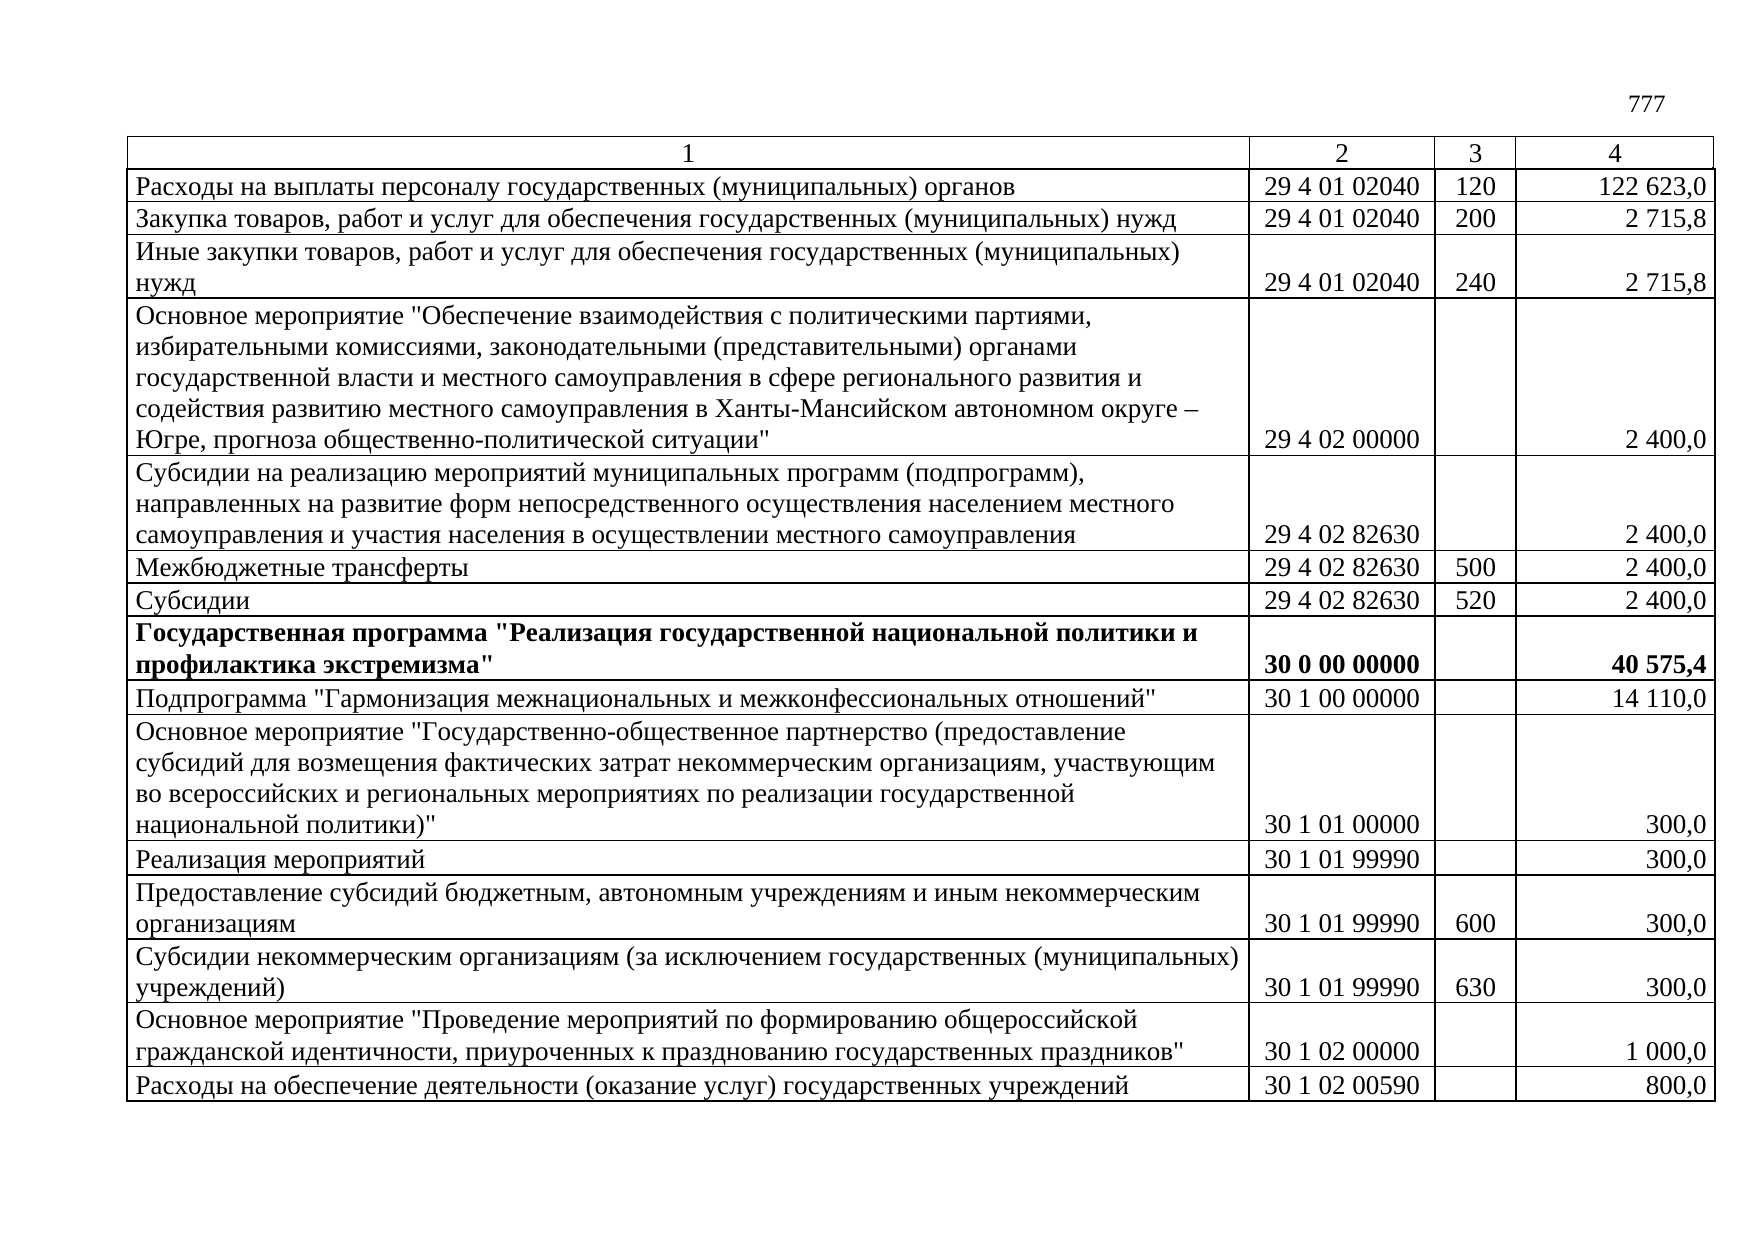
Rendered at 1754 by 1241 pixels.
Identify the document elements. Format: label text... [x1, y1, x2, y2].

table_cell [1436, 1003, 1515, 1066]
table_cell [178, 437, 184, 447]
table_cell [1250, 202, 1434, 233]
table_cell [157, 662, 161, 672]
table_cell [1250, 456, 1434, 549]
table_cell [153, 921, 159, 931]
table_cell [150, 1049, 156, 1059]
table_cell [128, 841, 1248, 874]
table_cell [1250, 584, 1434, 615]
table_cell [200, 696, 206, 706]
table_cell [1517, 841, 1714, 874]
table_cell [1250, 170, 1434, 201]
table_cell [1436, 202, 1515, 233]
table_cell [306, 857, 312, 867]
table_header 4 [1516, 137, 1713, 168]
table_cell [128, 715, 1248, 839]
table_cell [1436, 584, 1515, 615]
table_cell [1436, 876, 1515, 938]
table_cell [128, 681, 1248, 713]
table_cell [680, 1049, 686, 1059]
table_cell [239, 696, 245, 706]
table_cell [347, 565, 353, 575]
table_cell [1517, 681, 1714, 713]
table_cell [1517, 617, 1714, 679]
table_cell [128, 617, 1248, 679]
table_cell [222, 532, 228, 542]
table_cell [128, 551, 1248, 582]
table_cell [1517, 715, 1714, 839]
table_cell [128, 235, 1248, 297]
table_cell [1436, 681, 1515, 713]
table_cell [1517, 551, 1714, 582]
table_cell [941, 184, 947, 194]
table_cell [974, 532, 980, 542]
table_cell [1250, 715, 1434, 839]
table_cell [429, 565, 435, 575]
table_header 3 [1435, 137, 1515, 168]
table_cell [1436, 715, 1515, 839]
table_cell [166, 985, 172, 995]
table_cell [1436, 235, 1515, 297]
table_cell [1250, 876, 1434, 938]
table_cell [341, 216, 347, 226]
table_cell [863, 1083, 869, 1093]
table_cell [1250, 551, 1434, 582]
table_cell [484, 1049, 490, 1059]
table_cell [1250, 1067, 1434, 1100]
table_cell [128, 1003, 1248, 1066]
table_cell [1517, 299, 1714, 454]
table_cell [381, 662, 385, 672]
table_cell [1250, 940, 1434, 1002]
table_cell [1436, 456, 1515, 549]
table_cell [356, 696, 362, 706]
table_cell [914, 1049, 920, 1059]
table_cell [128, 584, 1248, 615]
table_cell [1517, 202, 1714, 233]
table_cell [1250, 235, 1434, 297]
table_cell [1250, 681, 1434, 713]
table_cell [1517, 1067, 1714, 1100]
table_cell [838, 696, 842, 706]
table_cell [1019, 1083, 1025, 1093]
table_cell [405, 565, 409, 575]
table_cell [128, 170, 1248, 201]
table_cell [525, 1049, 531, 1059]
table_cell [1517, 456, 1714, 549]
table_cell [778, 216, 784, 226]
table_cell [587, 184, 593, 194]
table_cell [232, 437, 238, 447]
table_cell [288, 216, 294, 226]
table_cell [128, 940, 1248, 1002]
table_header 2 [1250, 137, 1434, 168]
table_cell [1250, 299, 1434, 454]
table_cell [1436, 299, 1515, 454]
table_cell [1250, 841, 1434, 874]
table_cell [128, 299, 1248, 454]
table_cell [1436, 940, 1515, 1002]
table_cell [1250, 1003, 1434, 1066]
table_header 1 [128, 137, 1249, 168]
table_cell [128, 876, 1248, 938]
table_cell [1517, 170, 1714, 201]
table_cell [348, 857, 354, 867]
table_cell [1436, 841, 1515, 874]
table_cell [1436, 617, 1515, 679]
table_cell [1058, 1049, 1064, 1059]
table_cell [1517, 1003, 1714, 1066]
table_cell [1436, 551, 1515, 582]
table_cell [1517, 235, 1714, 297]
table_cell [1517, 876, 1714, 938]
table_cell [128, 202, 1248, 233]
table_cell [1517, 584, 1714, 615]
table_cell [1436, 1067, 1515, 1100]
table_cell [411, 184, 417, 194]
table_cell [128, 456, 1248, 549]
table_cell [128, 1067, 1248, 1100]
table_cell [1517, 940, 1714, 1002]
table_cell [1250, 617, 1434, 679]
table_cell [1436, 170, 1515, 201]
